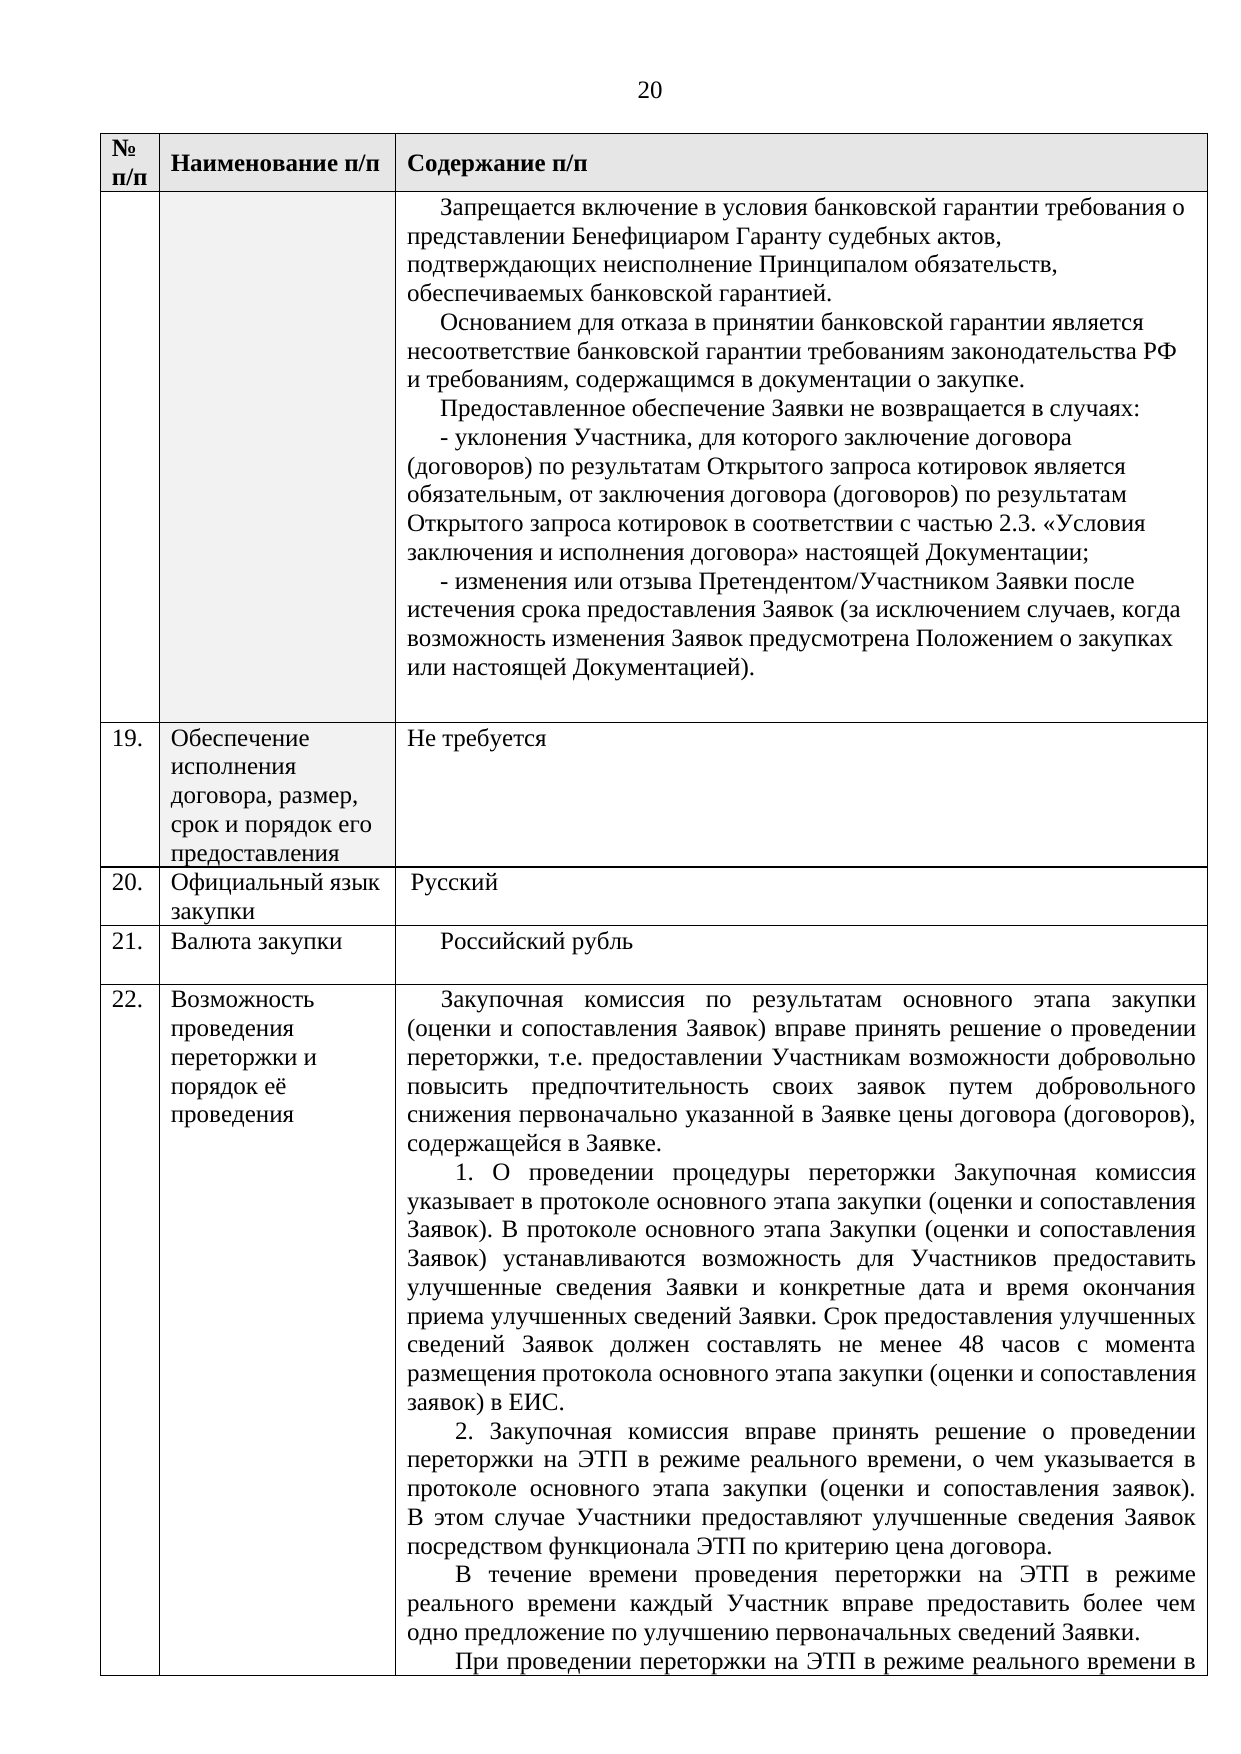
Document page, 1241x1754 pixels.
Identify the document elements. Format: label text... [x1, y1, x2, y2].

table_cell Официальный язык закупки [160, 868, 395, 925]
table_header Содержание п/п [396, 134, 1207, 191]
table_cell Не требуется [396, 723, 1207, 866]
table_cell Валюта закупки [160, 926, 395, 983]
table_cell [396, 985, 1207, 1674]
table_cell [101, 868, 159, 925]
table_cell [101, 192, 159, 722]
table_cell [160, 192, 395, 722]
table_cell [160, 985, 395, 1674]
table_cell [101, 985, 159, 1674]
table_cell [396, 192, 1207, 722]
table_cell Русский [396, 868, 1207, 925]
table_cell [101, 723, 159, 866]
table_header Наименование п/п [160, 134, 395, 191]
table_cell Российский рубль [396, 926, 1207, 983]
table_cell Обеспечение исполнения договора, размер, срок и порядок его предоставления [160, 723, 395, 866]
table_header № п/п [101, 134, 159, 191]
table_cell [101, 926, 159, 983]
